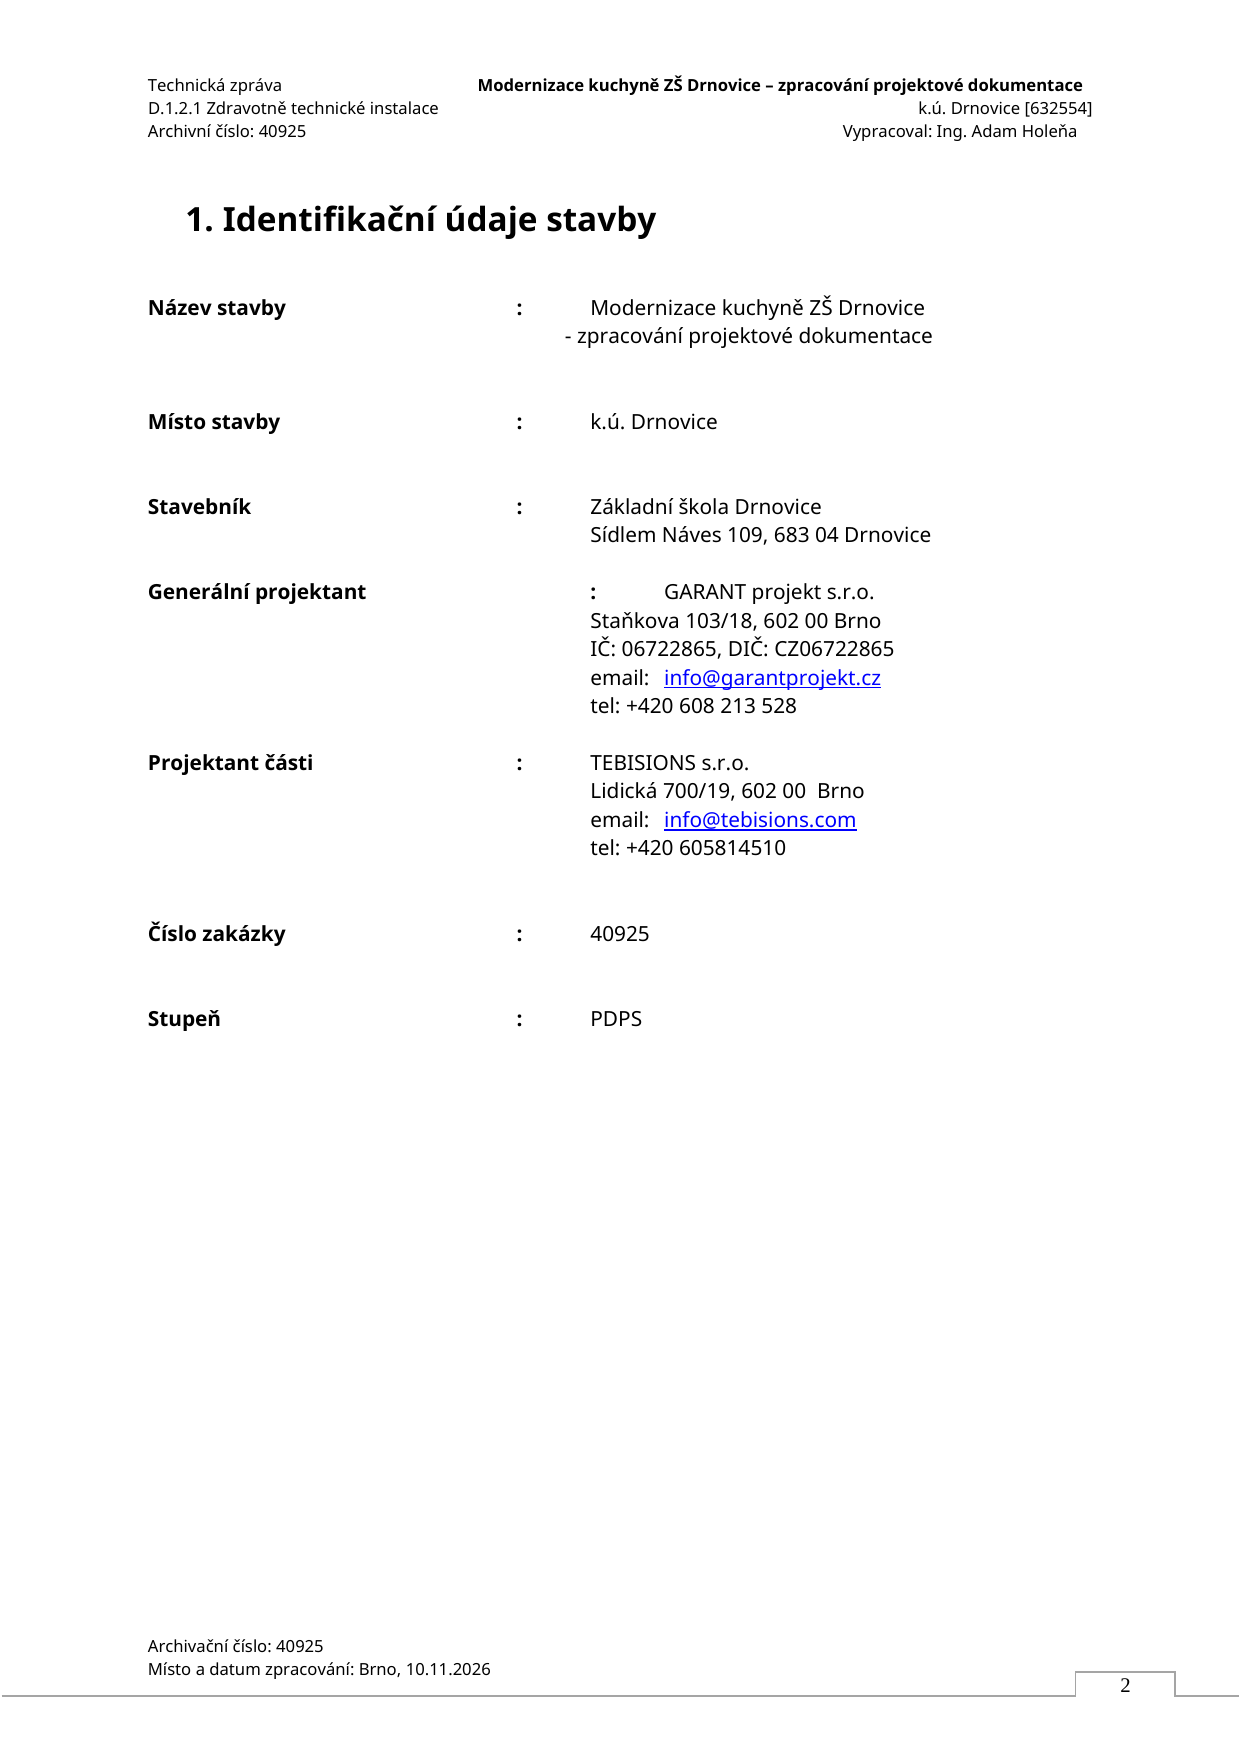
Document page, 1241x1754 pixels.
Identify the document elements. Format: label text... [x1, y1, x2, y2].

text Projektant části : TEBISIONS s.r.o. [148, 748, 1092, 776]
text Staňkova 103/18, 602 00 Brno [148, 606, 1092, 634]
text IČ: 06722865, DIČ: CZ06722865 [148, 634, 1092, 663]
text - zpracování projektové dokumentace [148, 321, 1092, 350]
text Místo stavby : k.ú. Drnovice [148, 407, 1092, 435]
text Číslo zakázky : 40925 [148, 919, 1092, 947]
text email: info@tebisions.com [148, 805, 1092, 833]
text Stupeň : PDPS [148, 1004, 1092, 1032]
subtitle Identifikační údaje stavby [185, 195, 1092, 241]
text Generální projektant : GARANT projekt s.r.o. [148, 577, 1092, 606]
text email: info@garantprojekt.cz [148, 663, 1092, 691]
text tel: +420 605814510 [148, 833, 1092, 862]
text Sídlem Náves 109, 683 04 Drnovice [590, 521, 1092, 549]
text Stavebník : Základní škola Drnovice [148, 492, 1092, 521]
text Název stavby : Modernizace kuchyně ZŠ Drnovice [148, 293, 1092, 321]
text Lidická 700/19, 602 00 Brno [148, 776, 1092, 805]
text tel: +420 608 213 528 [148, 691, 1092, 719]
